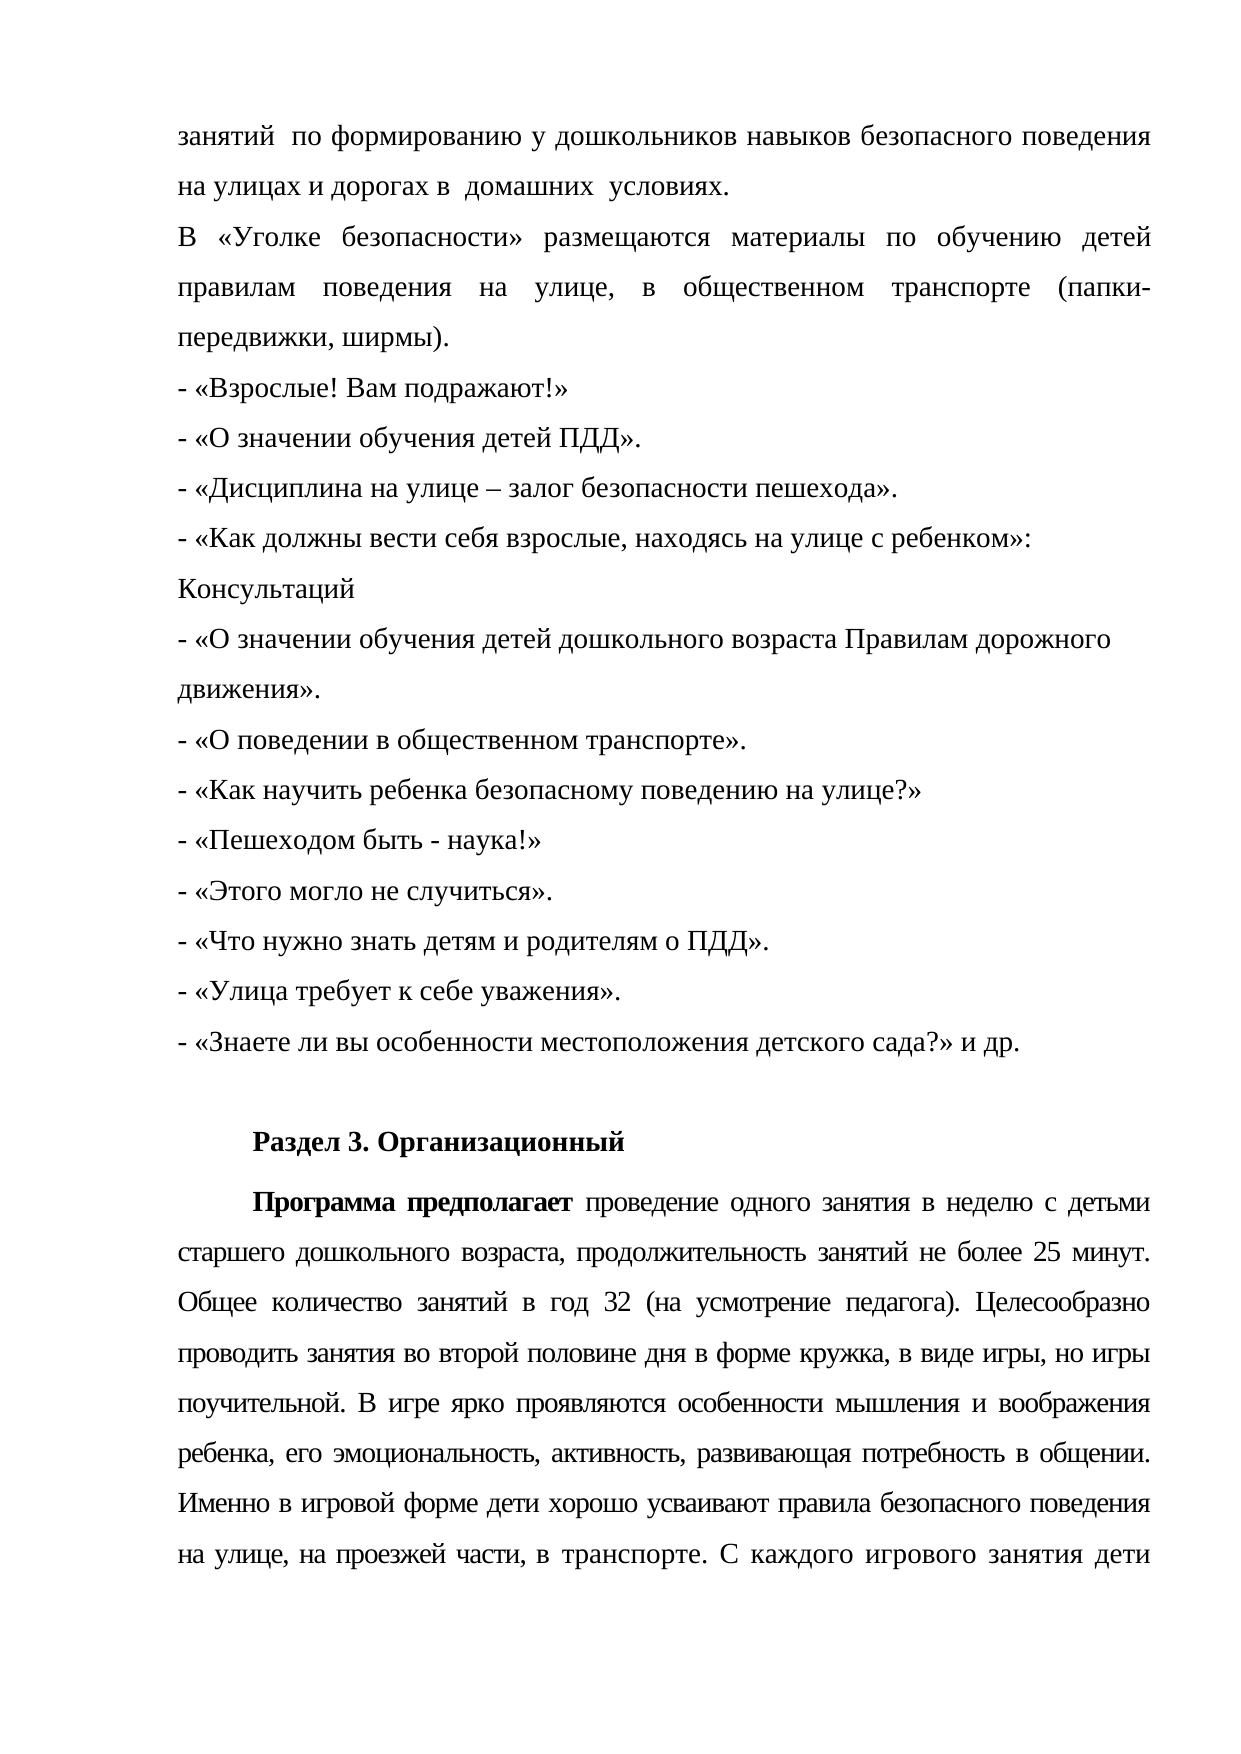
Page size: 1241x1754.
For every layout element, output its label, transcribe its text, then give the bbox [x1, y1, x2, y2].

text - «Пешеходом быть - наука!» [177, 822, 1152, 856]
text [177, 1184, 1152, 1569]
text - «Улица требует к себе уважения». [177, 973, 1152, 1007]
text Раздел 3. Организационный [177, 1124, 1152, 1158]
text - «О значении обучения детей ПДД». [177, 420, 1152, 453]
text Консультаций [177, 571, 1152, 604]
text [177, 118, 1152, 202]
text - «О значении обучения детей дошкольного возраста Правилам дорожного движения». [177, 621, 1152, 705]
text - «Взрослые! Вам подражают!» [177, 370, 1152, 403]
text - «О поведении в общественном транспорте». [177, 722, 1152, 755]
text В «Уголке безопасности» размещаются материалы по обучению детей правилам поведения на улице, в общественном транспорте (папки-передвижки, ширмы). [177, 219, 1152, 353]
text - «Знаете ли вы особенности местоположения детского сада?» и др. [177, 1024, 1152, 1057]
text - «Как должны вести себя взрослые, находясь на улице с ребенком»: [177, 521, 1152, 554]
text - «Как научить ребенка безопасному поведению на улице?» [177, 772, 1152, 806]
text - «Дисциплина на улице – залог безопасности пешехода». [177, 470, 1152, 504]
text - «Этого могло не случиться». [177, 873, 1152, 906]
text - «Что нужно знать детям и родителям о ПДД». [177, 923, 1152, 957]
